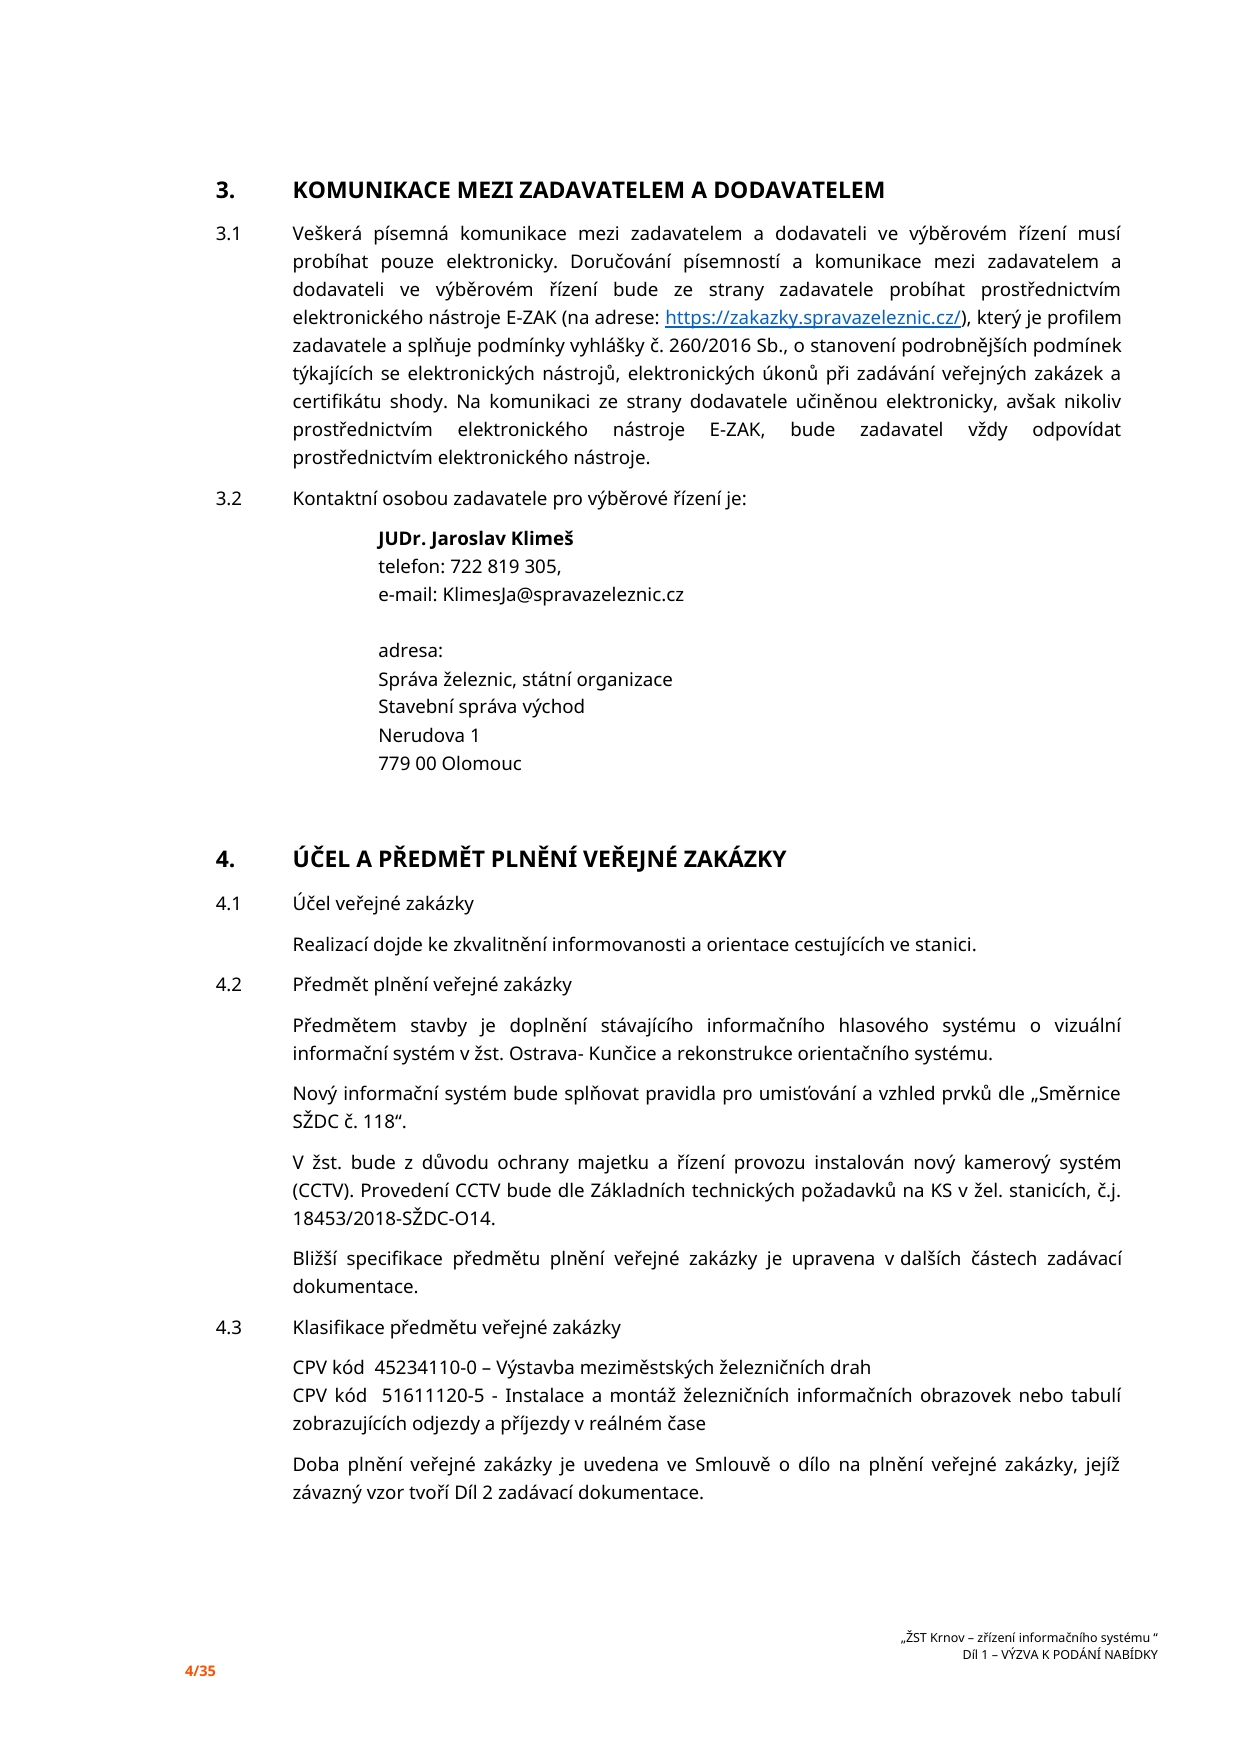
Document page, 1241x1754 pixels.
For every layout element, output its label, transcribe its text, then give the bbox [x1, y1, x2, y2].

text Předmět plnění veřejné zakázky [216, 971, 1122, 997]
text Předmětem stavby je doplnění stávajícího informačního hlasového systému o vizuální informační systém v žst. Ostrava- Kunčice a rekonstrukce orientačního systému. [292, 1012, 1122, 1065]
text Nerudova 1 [378, 722, 1122, 747]
text Doba plnění veřejné zakázky je uvedena ve Smlouvě o dílo na plnění veřejné zakázky, jejíž závazný vzor tvoří Díl 2 zadávací dokumentace. [292, 1451, 1122, 1505]
text KOMUNIKACE MEZI ZADAVATELEM a DODAVATELEM [216, 174, 1122, 205]
text Stavební správa východ [378, 694, 1122, 719]
text Bližší specifikace předmětu plnění veřejné zakázky je upravena v dalších částech zadávací dokumentace. [292, 1246, 1122, 1299]
text Nový informační systém bude splňovat pravidla pro umisťování a vzhled prvků dle „Směrnice SŽDC č. 118“. [292, 1080, 1122, 1134]
text JUDr. Jaroslav Klimeš [378, 526, 1122, 551]
text CPV kód 45234110-0 – Výstavba meziměstských železničních drah [292, 1354, 1122, 1380]
text Kontaktní osobou zadavatele pro výběrové řízení je: [216, 485, 1122, 511]
text Veškerá písemná komunikace mezi zadavatelem a dodavateli ve výběrovém řízení musí probíhat pouze elektronicky. Doručování písemností a komunikace mezi zadavatelem a dodavateli ve výběrovém řízení bude ze strany zadavatele probíhat prostřednictvím elektronického nástroje E-ZAK (na adrese: https://zakazky.spravazeleznic.cz/), který je profilem zadavatele a splňuje podmínky vyhlášky č. 260/2016 Sb., o stanovení podrobnějších podmínek týkajících se elektronických nástrojů, elektronických úkonů při zadávání veřejných zakázek a certifikátu shody. Na komunikaci ze strany dodavatele učiněnou elektronicky, avšak nikoliv prostřednictvím elektronického nástroje E-ZAK, bude zadavatel vždy odpovídat prostřednictvím elektronického nástroje. [216, 221, 1122, 470]
text telefon: 722 819 305, [378, 554, 1122, 579]
text Klasifikace předmětu veřejné zakázky [216, 1314, 1122, 1339]
text e-mail: KlimesJa@spravazeleznic.cz [378, 582, 1122, 607]
text Správa železnic, státní organizace [378, 666, 1122, 691]
text Účel veřejné zakázky [216, 890, 1122, 916]
text adresa: [378, 638, 1122, 663]
text ÚČEL A PŘEDMĚT PLNĚNÍ VEŘEJNÉ ZAKÁZKY [216, 843, 1122, 875]
text CPV kód 51611120-5 - Instalace a montáž železničních informačních obrazovek nebo tabulí zobrazujících odjezdy a příjezdy v reálném čase [292, 1383, 1122, 1436]
text 779 00 Olomouc [307, 750, 1122, 775]
text Realizací dojde ke zkvalitnění informovanosti a orientace cestujících ve stanici. [292, 931, 1122, 956]
text V žst. bude z důvodu ochrany majetku a řízení provozu instalován nový kamerový systém (CCTV). Provedení CCTV bude dle Základních technických požadavků na KS v žel. stanicích, č.j. 18453/2018-SŽDC-O14. [292, 1149, 1122, 1231]
